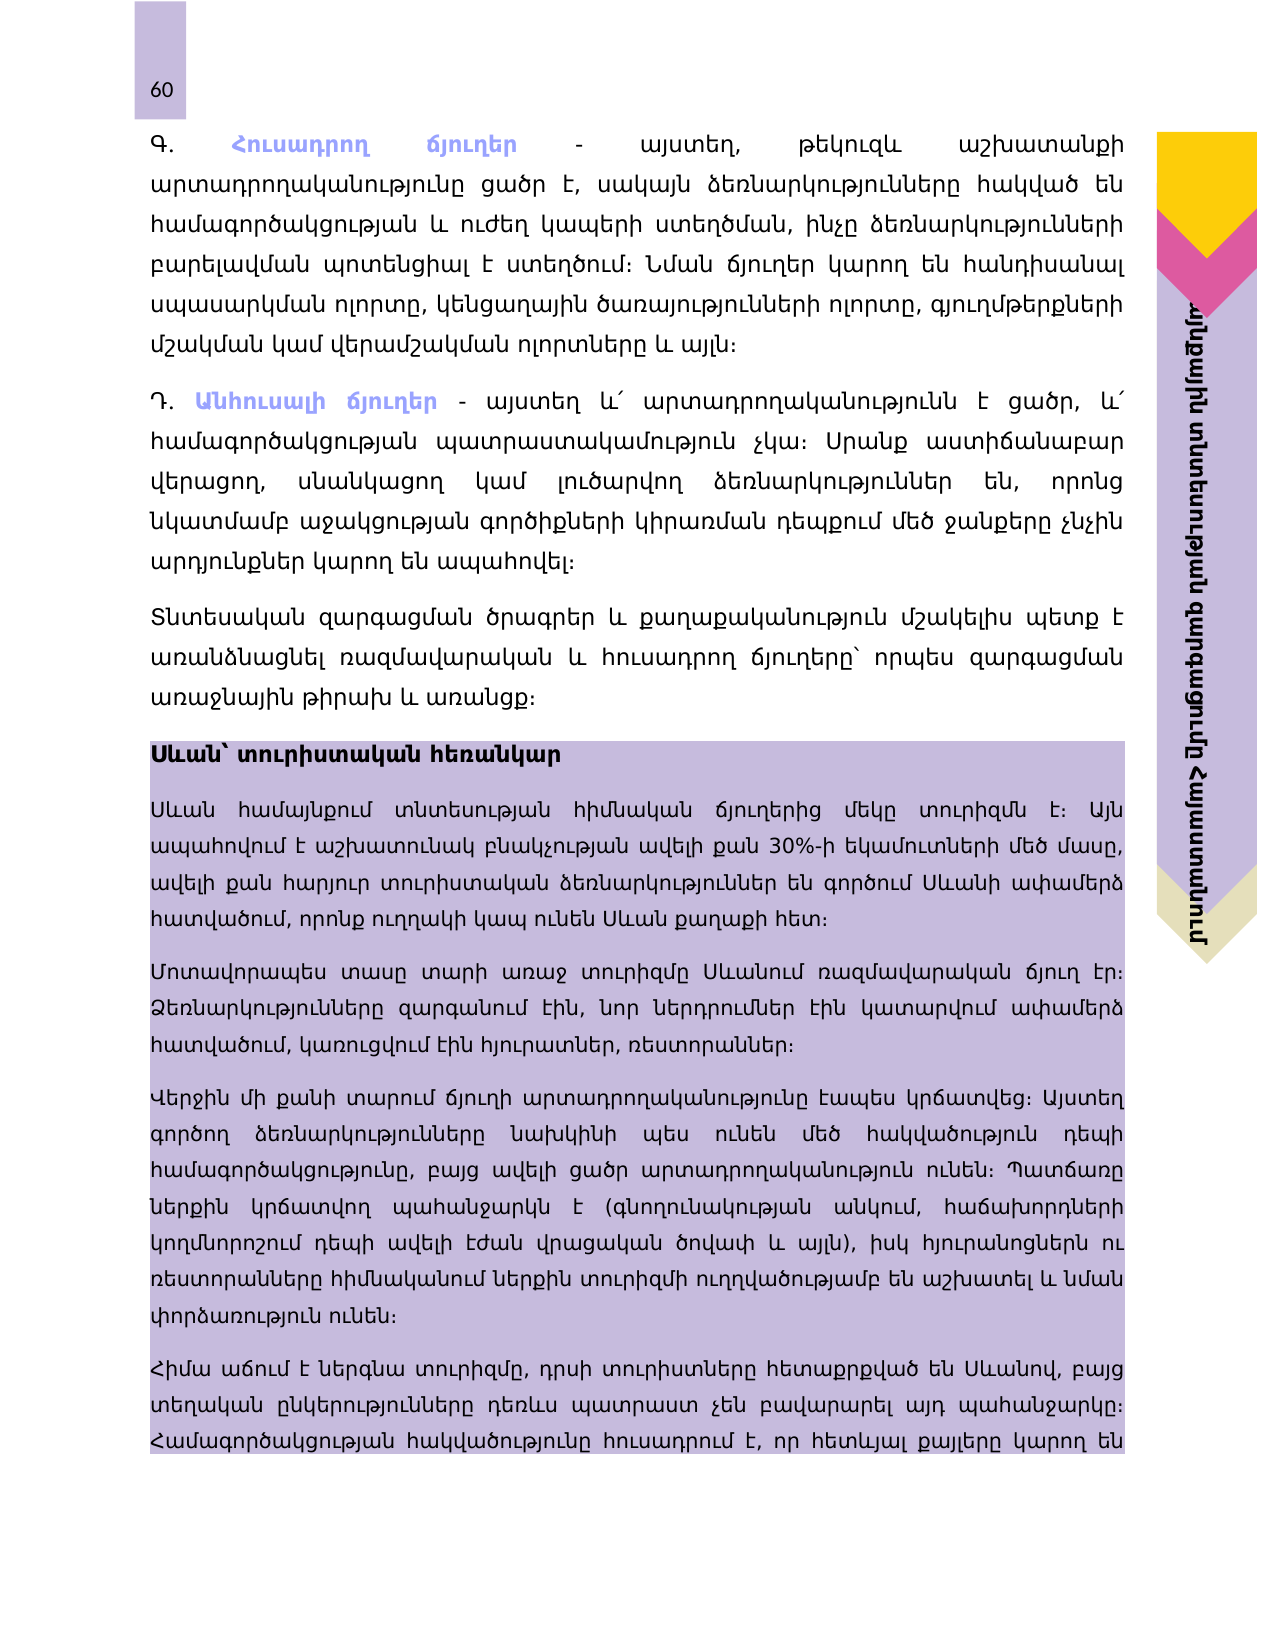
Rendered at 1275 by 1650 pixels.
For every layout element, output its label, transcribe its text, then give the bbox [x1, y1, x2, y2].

text Գ․ Հուսադրող ճյուղեր - այստեղ, թեկուզև աշխատանքի արտադրողականությունը ցածր է, սակայն ձեռնարկությունները հակված են համագործակցության և ուժեղ կապերի ստեղծման, ինչը ձեռնարկությունների բարելավման պոտենցիալ է ստեղծում։ Նման ճյուղեր կարող են հանդիսանալ սպասարկման ոլորտը, կենցաղային ծառայությունների ոլորտը, գյուղմթերքների մշակման կամ վերամշակման ոլորտները և այլն։ [150, 131, 1125, 358]
text Դ․ Անհուսալի ճյուղեր - այստեղ և՛ արտադրողականությունն է ցածր, և՛ համագործակցության պատրաստակամություն չկա։ Սրանք աստիճանաբար վերացող, սնանկացող կամ լուծարվող ձեռնարկություններ են, որոնց նկատմամբ աջակցության գործիքների կիրառման դեպքում մեծ ջանքերը չնչին արդյունքներ կարող են ապահովել։ [150, 388, 1125, 574]
text Մոտավորապես տասը տարի առաջ տուրիզմը Սևանում ռազմավարական ճյուղ էր։ Ձեռնարկությունները զարգանում էին, նոր ներդրումներ էին կատարվում ափամերձ հատվածում, կառուցվում էին հյուրատներ, ռեստորաններ։ [150, 960, 1125, 1057]
text Վերջին մի քանի տարում ճյուղի արտադրողականությունը էապես կրճատվեց։ Այստեղ գործող ձեռնարկությունները նախկինի պես ունեն մեծ հակվածություն դեպի համագործակցությունը, բայց ավելի ցածր արտադրողականություն ունեն։ Պատճառը ներքին կրճատվող պահանջարկն է (գնողունակության անկում, հաճախորդների կողմնորոշում դեպի ավելի էժան վրացական ծովափ և այլն), իսկ հյուրանոցներն ու ռեստորանները հիմնականում ներքին տուրիզմի ուղղվածությամբ են աշխատել և նման փորձառություն ունեն։ [150, 1086, 1125, 1328]
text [150, 1357, 1125, 1454]
text Սևան՝ տուրիստական հեռանկար [150, 741, 1125, 768]
text Տնտեսական զարգացման ծրագրեր և քաղաքականություն մշակելիս պետք է առանձնացնել ռազմավարական և հուսադրող ճյուղերը՝ որպես զարգացման առաջնային թիրախ և առանցք։ [150, 604, 1125, 711]
text Սևան համայնքում տնտեսության հիմնական ճյուղերից մեկը տուրիզմն է։ Այն ապահովում է աշխատունակ բնակչության ավելի քան 30%-ի եկամուտների մեծ մասը, ավելի քան հարյուր տուրիստական ձեռնարկություններ են գործում Սևանի ափամերձ հատվածում, որոնք ուղղակի կապ ունեն Սևան քաղաքի հետ։ [150, 798, 1125, 931]
